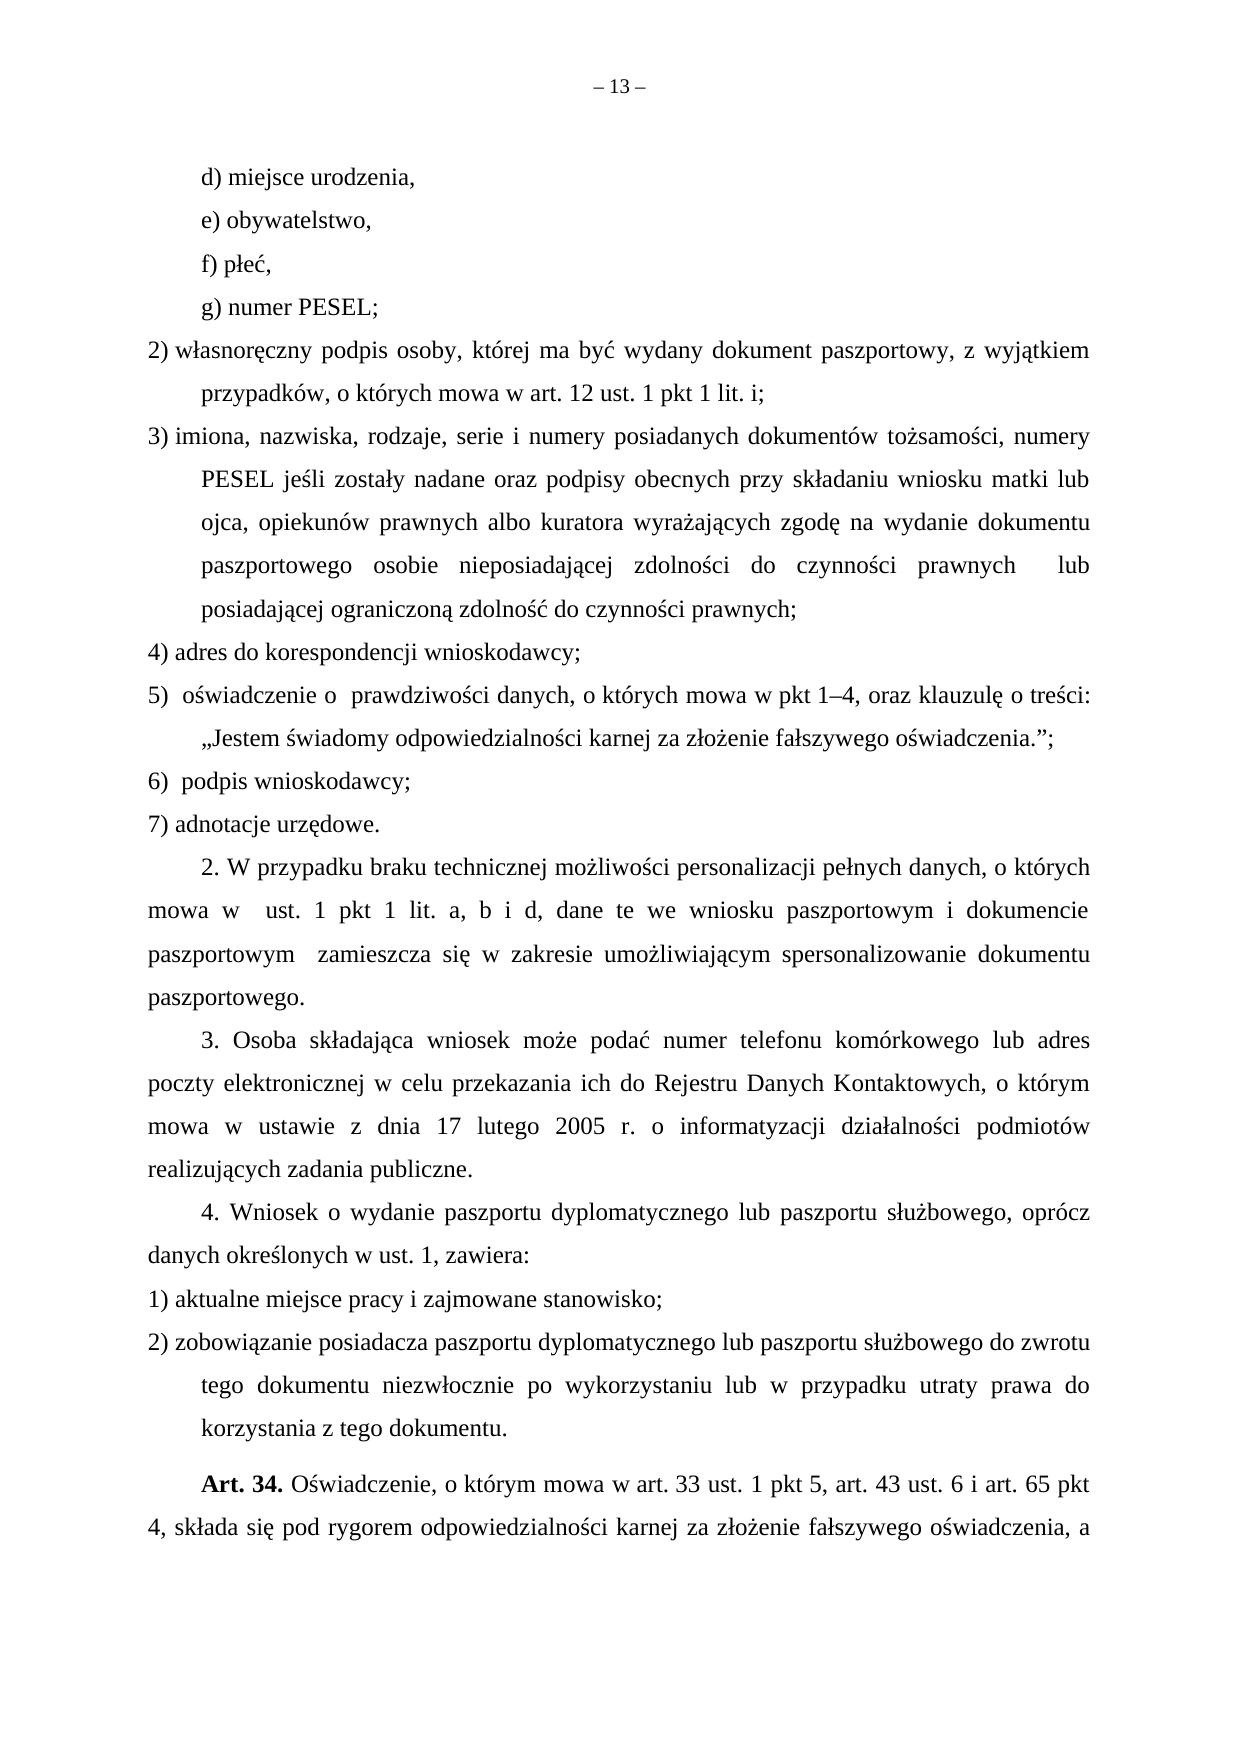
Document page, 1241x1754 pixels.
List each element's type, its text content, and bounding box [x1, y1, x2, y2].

text 4. Wniosek o wydanie paszportu dyplomatycznego lub paszportu służbowego, oprócz danych określonych w ust. 1, zawiera: [148, 1197, 1091, 1269]
text 2. W przypadku braku technicznej możliwości personalizacji pełnych danych, o których mowa w ust. 1 pkt 1 lit. a, b i d, dane te we wniosku paszportowym i dokumencie paszportowym zamieszcza się w zakresie umożliwiającym spersonalizowanie dokumentu paszportowego. [148, 852, 1091, 1011]
text 4) adres do korespondencji wnioskodawcy; [148, 637, 1091, 666]
text f) płeć, [201, 249, 1091, 277]
text 7) adnotacje urzędowe. [148, 809, 1091, 838]
text 2) zobowiązanie posiadacza paszportu dyplomatycznego lub paszportu służbowego do zwrotu tego dokumentu niezwłocznie po wykorzystaniu lub w przypadku utraty prawa do korzystania z tego dokumentu. [148, 1327, 1091, 1442]
text 3. Osoba składająca wniosek może podać numer telefonu komórkowego lub adres poczty elektronicznej w celu przekazania ich do Rejestru Danych Kontaktowych, o którym mowa w ustawie z dnia 17 lutego 2005 r. o informatyzacji działalności podmiotów realizujących zadania publiczne. [148, 1025, 1091, 1183]
text e) obywatelstwo, [201, 206, 1091, 234]
text 5) oświadczenie o prawdziwości danych, o których mowa w pkt 1–4, oraz klauzulę o treści: „Jestem świadomy odpowiedzialności karnej za złożenie fałszywego oświadczenia.”; [148, 680, 1091, 752]
text 1) aktualne miejsce pracy i zajmowane stanowisko; [148, 1284, 1091, 1312]
text 3) imiona, nazwiska, rodzaje, serie i numery posiadanych dokumentów tożsamości, numery PESEL jeśli zostały nadane oraz podpisy obecnych przy składaniu wniosku matki lub ojca, opiekunów prawnych albo kuratora wyrażających zgodę na wydanie dokumentu paszportowego osobie nieposiadającej zdolności do czynności prawnych lub posiadającej ograniczoną zdolność do czynności prawnych; [148, 421, 1091, 622]
text d) miejsce urodzenia, [201, 162, 1091, 191]
text 6) podpis wnioskodawcy; [148, 766, 1091, 795]
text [148, 1469, 1091, 1541]
text g) numer PESEL; [201, 292, 1091, 321]
text 2) własnoręczny podpis osoby, której ma być wydany dokument paszportowy, z wyjątkiem przypadków, o których mowa w art. 12 ust. 1 pkt 1 lit. i; [148, 335, 1091, 407]
